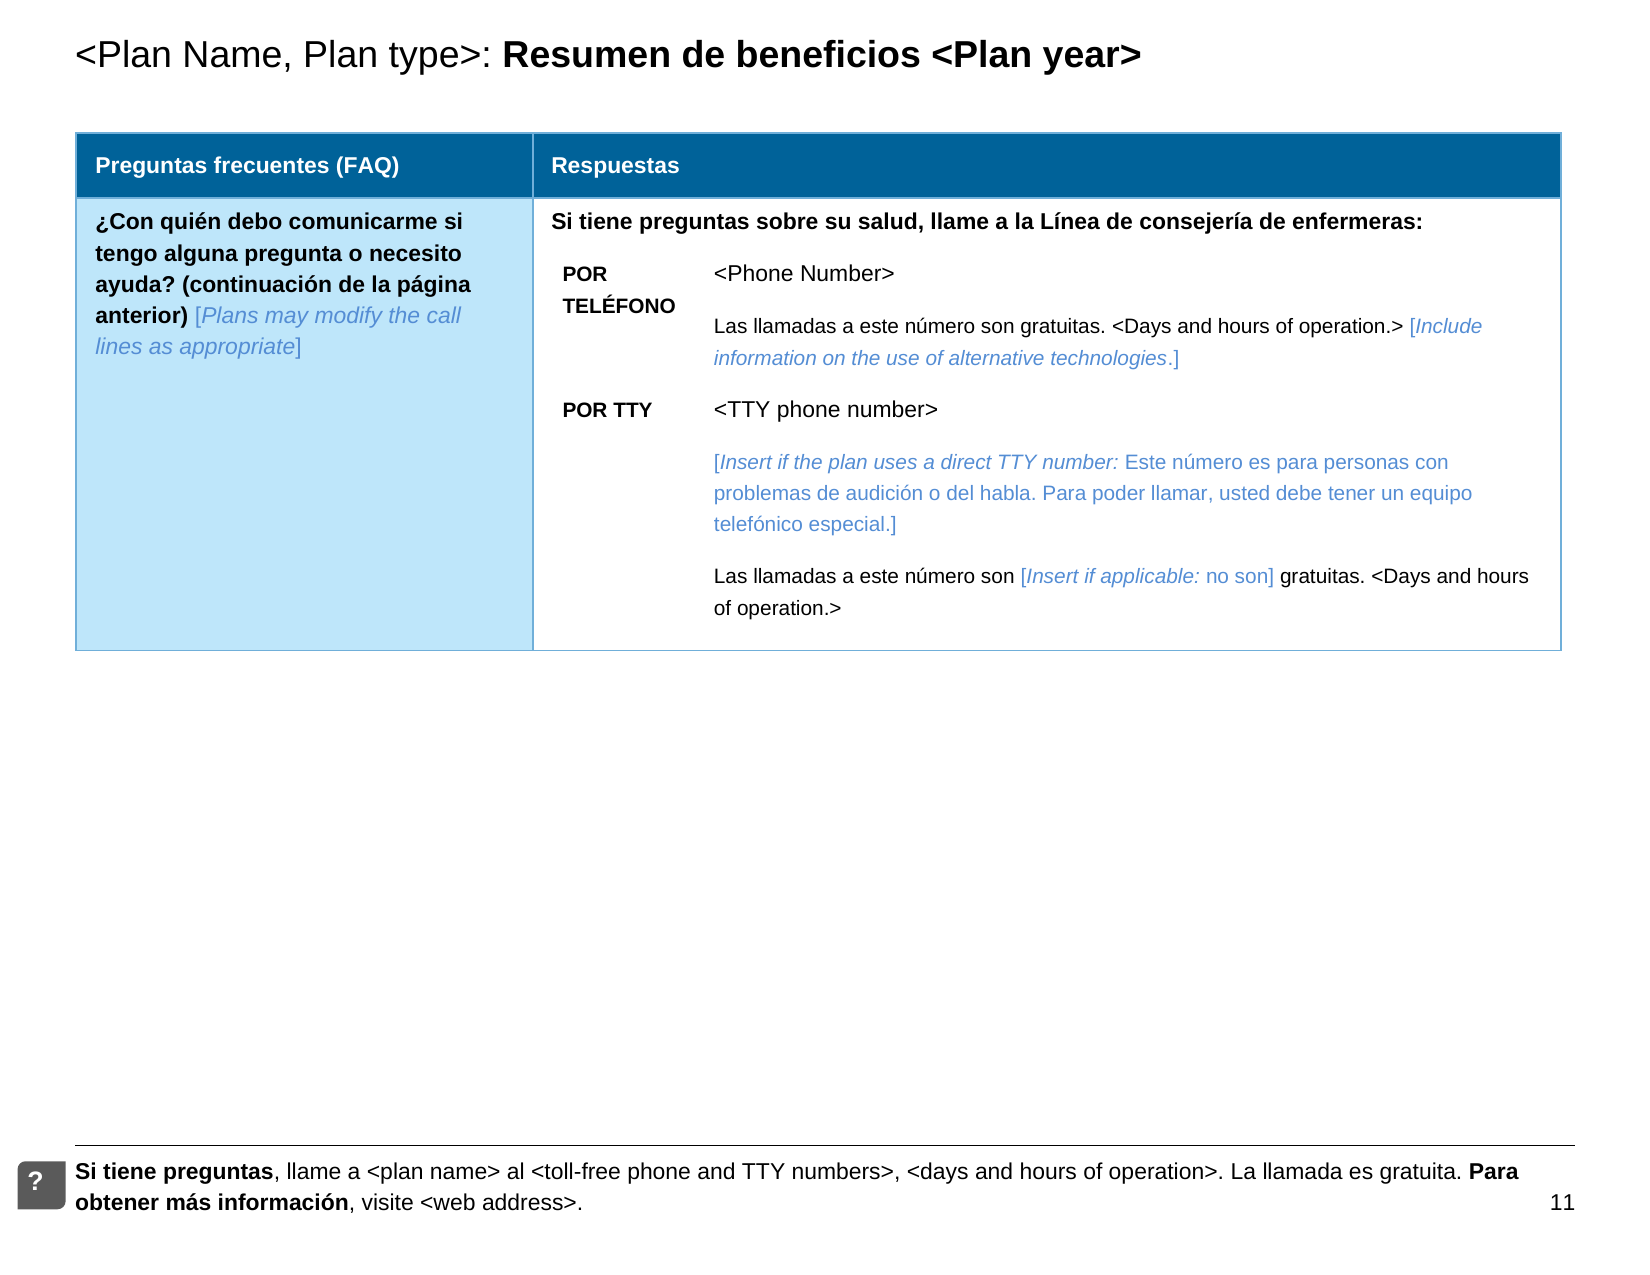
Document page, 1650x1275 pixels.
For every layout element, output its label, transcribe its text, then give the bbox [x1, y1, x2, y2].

table_cell Si tiene preguntas sobre su salud, llame a la Línea de consejería de enfermeras: [534, 199, 1560, 650]
table_cell ¿Con quién debo comunicarme si tengo alguna pregunta o necesito ayuda? (continuación de la página anterior) [Plans may modify the call lines as appropriate] [77, 199, 532, 650]
table_header Preguntas frecuentes (FAQ) [77, 134, 532, 197]
table_header Respuestas [534, 134, 1560, 197]
